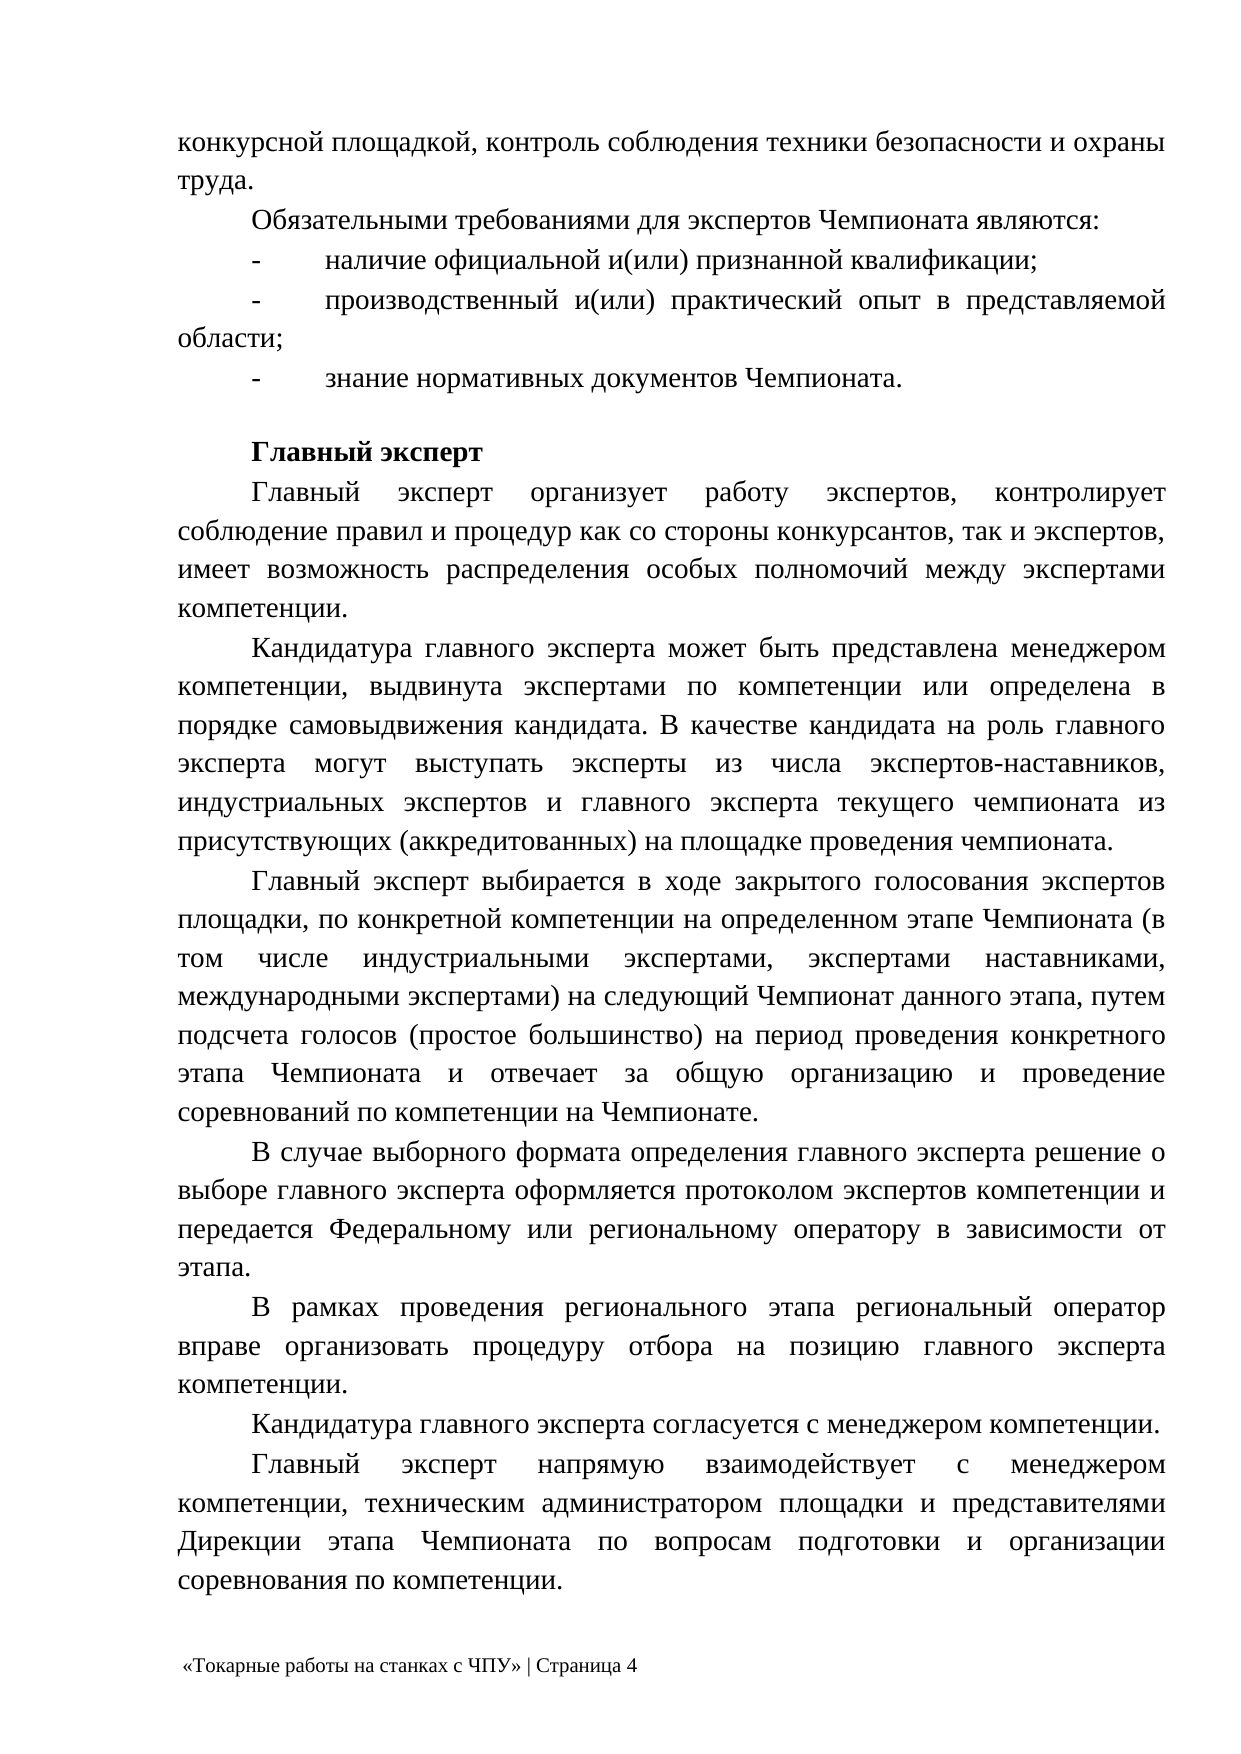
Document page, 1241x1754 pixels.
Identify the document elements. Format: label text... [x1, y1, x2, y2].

text Главный эксперт напрямую взаимодействует с менеджером компетенции, техническим администратором площадки и представителями Дирекции этапа Чемпионата по вопросам подготовки и организации соревнования по компетенции. [177, 1446, 1167, 1595]
text - знание нормативных документов Чемпионата. [177, 360, 1167, 394]
text В случае выборного формата определения главного эксперта решение о выборе главного эксперта оформляется протоколом экспертов компетенции и передается Федеральному или региональному оператору в зависимости от этапа. [177, 1134, 1167, 1283]
text Кандидатура главного эксперта может быть представлена менеджером компетенции, выдвинута экспертами по компетенции или определена в порядке самовыдвижения кандидата. В качестве кандидата на роль главного эксперта могут выступать эксперты из числа экспертов-наставников, индустриальных экспертов и главного эксперта текущего чемпионата из присутствующих (аккредитованных) на площадке проведения чемпионата. [177, 630, 1167, 856]
text Обязательными требованиями для экспертов Чемпионата являются: [177, 202, 1167, 236]
text Главный эксперт выбирается в ходе закрытого голосования экспертов площадки, по конкретной компетенции на определенном этапе Чемпионата (в том числе индустриальными экспертами, экспертами наставниками, международными экспертами) на следующий Чемпионат данного этапа, путем подсчета голосов (простое большинство) на период проведения конкретного этапа Чемпионата и отвечает за общую организацию и проведение соревнований по компетенции на Чемпионате. [177, 863, 1167, 1127]
text Главный эксперт организует работу экспертов, контролирует соблюдение правил и процедур как со стороны конкурсантов, так и экспертов, имеет возможность распределения особых полномочий между экспертами компетенции. [177, 474, 1167, 624]
text В рамках проведения регионального этапа региональный оператор вправе организовать процедуру отбора на позицию главного эксперта компетенции. [177, 1289, 1167, 1400]
text Кандидатура главного эксперта согласуется с менеджером компетенции. [177, 1406, 1167, 1440]
text Главный эксперт [177, 434, 1167, 468]
text - производственный и(или) практический опыт в представляемой области; [177, 282, 1167, 354]
text - наличие официальной и(или) признанной квалификации; [177, 242, 1167, 276]
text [177, 124, 1167, 196]
